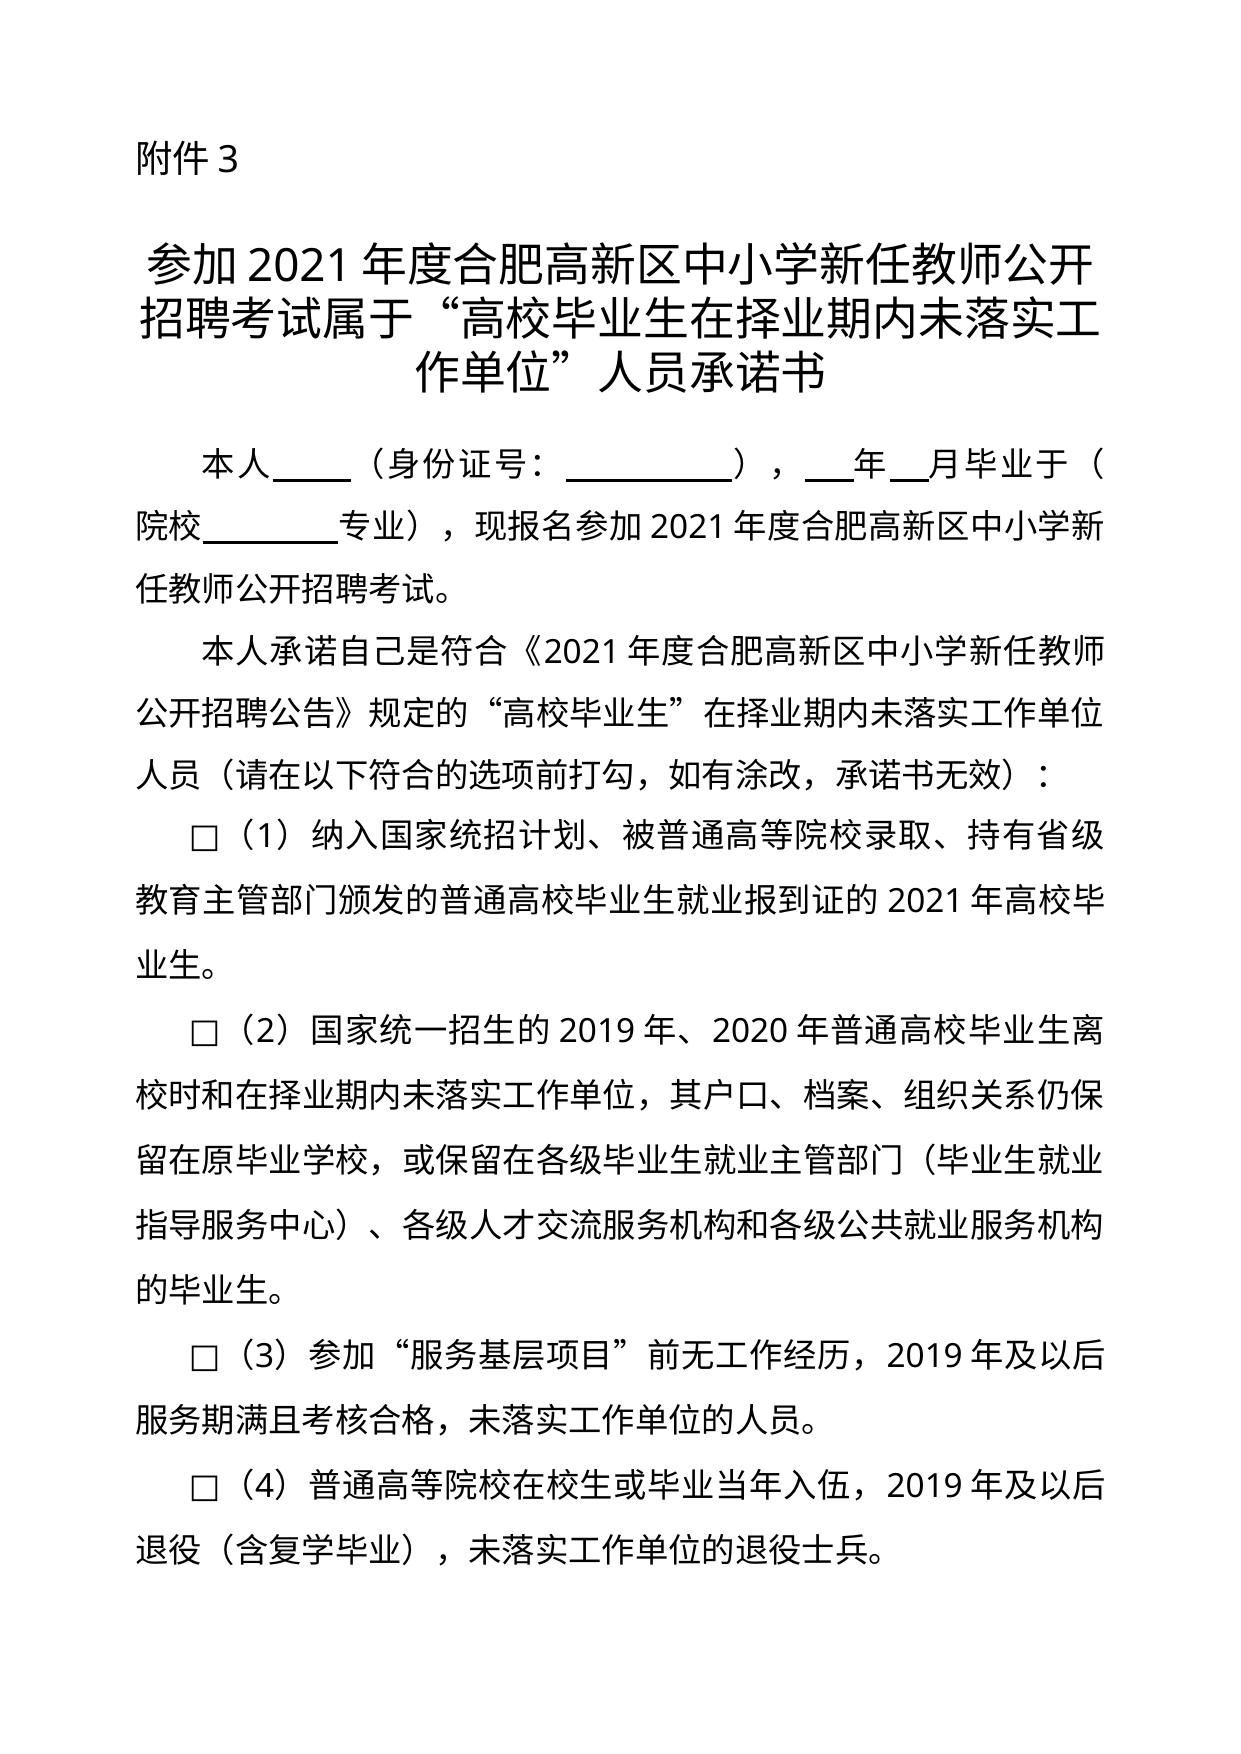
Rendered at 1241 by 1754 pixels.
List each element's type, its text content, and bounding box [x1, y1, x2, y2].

text 本人承诺自己是符合《2021年度合肥高新区中小学新任教师公开招聘公告》规定的“高校毕业生”在择业期内未落实工作单位人员（请在以下符合的选项前打勾，如有涂改，承诺书无效）： [135, 613, 1106, 800]
text 附件3 [135, 129, 1106, 184]
text □（1）纳入国家统招计划、被普通高等院校录取、持有省级教育主管部门颁发的普通高校毕业生就业报到证的2021年高校毕业生。 [135, 800, 1106, 995]
text □（4）普通高等院校在校生或毕业当年入伍，2019年及以后退役（含复学毕业），未落实工作单位的退役士兵。 [135, 1450, 1106, 1580]
text 参加2021年度合肥高新区中小学新任教师公开招聘考试属于“高校毕业生在择业期内未落实工作单位”人员承诺书 [135, 238, 1106, 400]
text □（3）参加“服务基层项目”前无工作经历，2019年及以后服务期满且考核合格，未落实工作单位的人员。 [135, 1320, 1106, 1450]
text □（2）国家统一招生的2019年、2020年普通高校毕业生离校时和在择业期内未落实工作单位，其户口、档案、组织关系仍保留在原毕业学校，或保留在各级毕业生就业主管部门（毕业生就业指导服务中心）、各级人才交流服务机构和各级公共就业服务机构的毕业生。 [135, 995, 1106, 1320]
text 本人 （身份证号： ）， 年 月毕业于（ 院校 专业），现报名参加2021年度合肥高新区中小学新任教师公开招聘考试。 [135, 427, 1106, 613]
